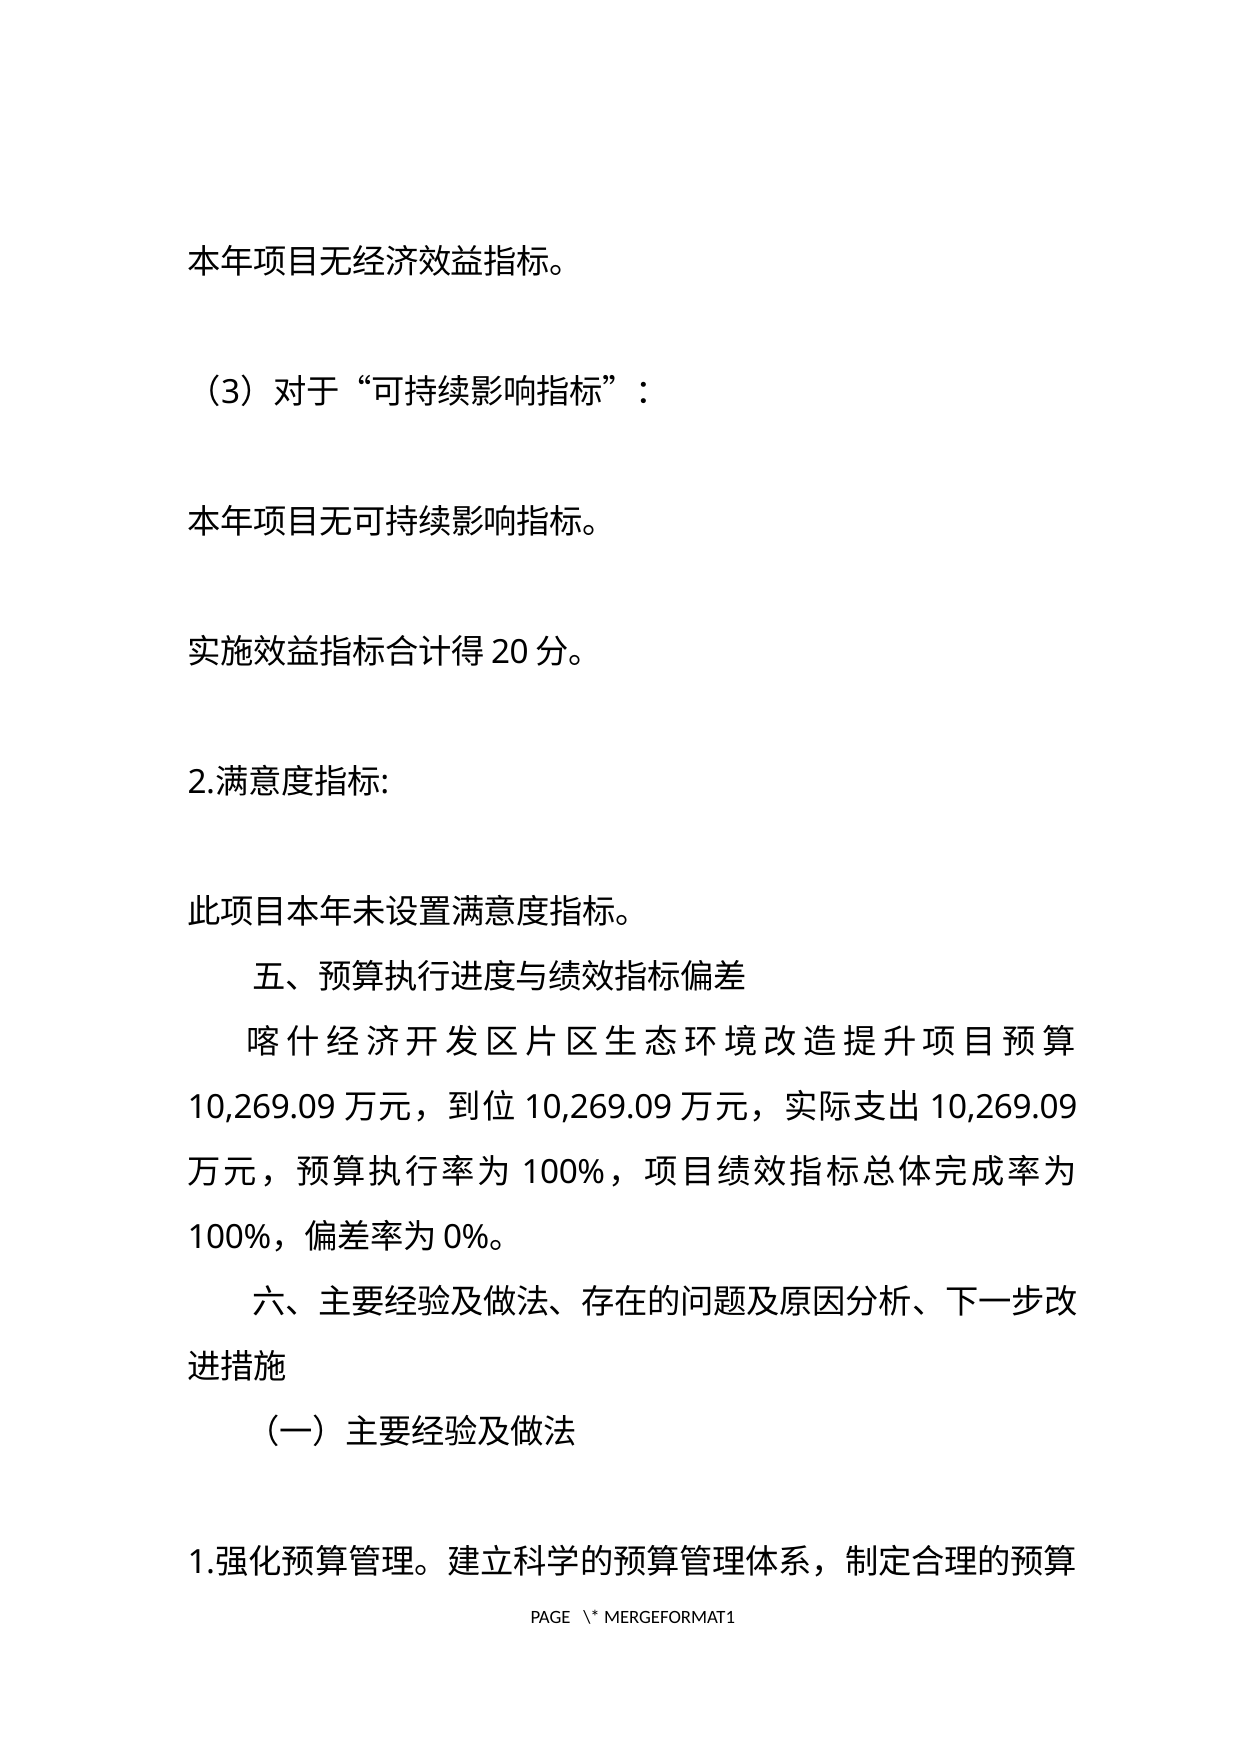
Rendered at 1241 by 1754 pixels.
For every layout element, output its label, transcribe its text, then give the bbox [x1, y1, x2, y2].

text 五、预算执行进度与绩效指标偏差 [187, 942, 1078, 1007]
text 喀什经济开发区片区生态环境改造提升项目预算10,269.09万元，到位10,269.09万元，实际支出10,269.09万元，预算执行率为100%，项目绩效指标总体完成率为100%，偏差率为0%。 [187, 1007, 1078, 1267]
text 六、主要经验及做法、存在的问题及原因分析、下一步改进措施 [187, 1267, 1078, 1397]
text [187, 1397, 1078, 1592]
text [187, 162, 1078, 942]
